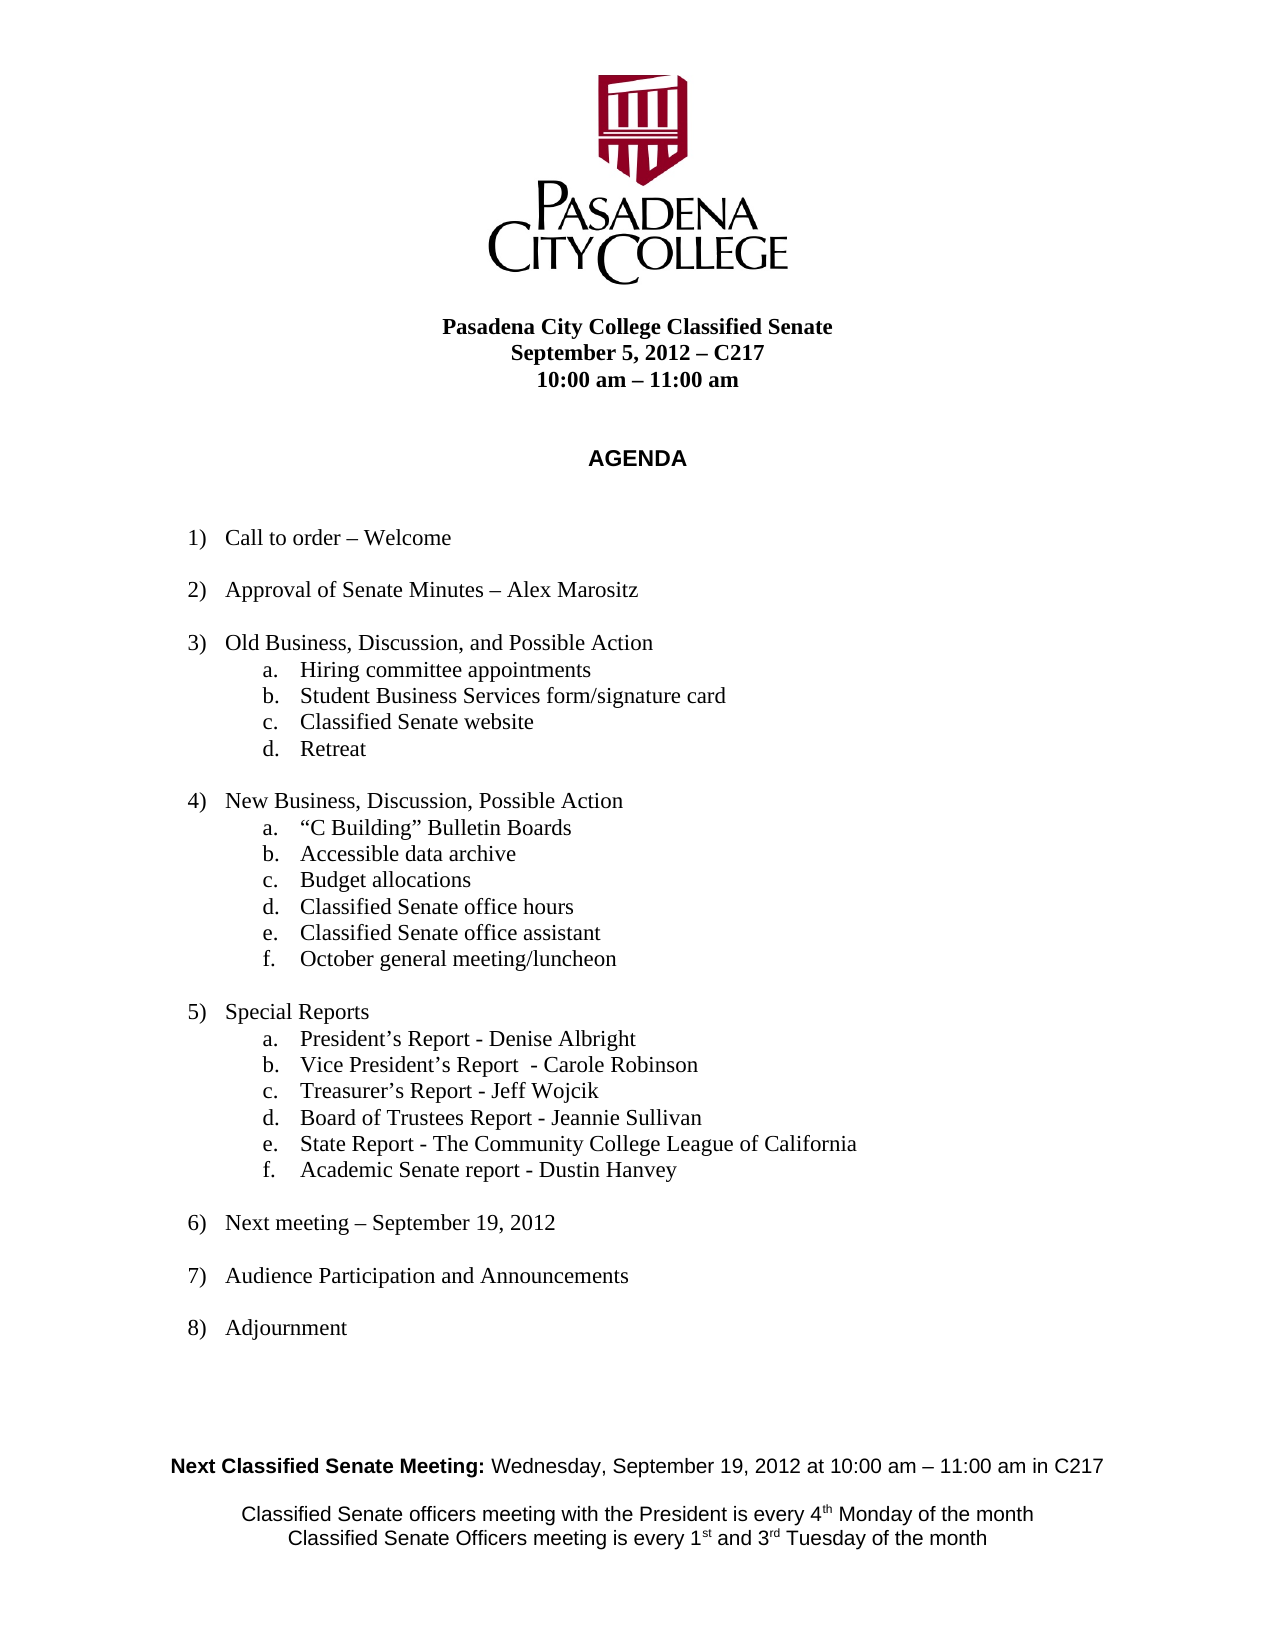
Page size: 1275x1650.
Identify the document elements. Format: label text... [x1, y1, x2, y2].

text AGENDA [150, 445, 1125, 471]
list President’s Report - Denise Albright [262, 1024, 1125, 1051]
picture [487, 75, 788, 285]
list Next meeting – September 19, 2012 [187, 1209, 1125, 1235]
list Hiring committee appointments [262, 656, 1125, 682]
list New Business, Discussion, Possible Action [187, 787, 1125, 814]
list Classified Senate website [262, 708, 1125, 735]
text September 5, 2012 – C217 [150, 339, 1125, 366]
list Vice President’s Report - Carole Robinson [262, 1051, 1125, 1077]
list State Report - The Community College League of California [262, 1130, 1125, 1156]
list Academic Senate report - Dustin Hanvey [262, 1156, 1125, 1183]
list Classified Senate office assistant [262, 919, 1125, 946]
list Treasurer’s Report - Jeff Wojcik [262, 1077, 1125, 1104]
list Student Business Services form/signature card [262, 682, 1125, 708]
list Approval of Senate Minutes – Alex Marositz [187, 577, 1125, 603]
list Classified Senate office hours [262, 893, 1125, 919]
list Adjournment [187, 1314, 1125, 1341]
list Special Reports [187, 998, 1125, 1024]
list Audience Participation and Announcements [187, 1262, 1125, 1288]
list October general meeting/luncheon [262, 946, 1125, 972]
text 10:00 am – 11:00 am [150, 366, 1125, 392]
list Budget allocations [262, 866, 1125, 893]
list Accessible data archive [262, 840, 1125, 866]
list Board of Trustees Report - Jeannie Sullivan [262, 1104, 1125, 1130]
list Call to order – Welcome [187, 524, 1125, 550]
list Retreat [262, 735, 1125, 761]
list Old Business, Discussion, and Possible Action [187, 629, 1125, 656]
text Pasadena City College Classified Senate [150, 313, 1125, 339]
list “C Building” Bulletin Boards [262, 814, 1125, 840]
